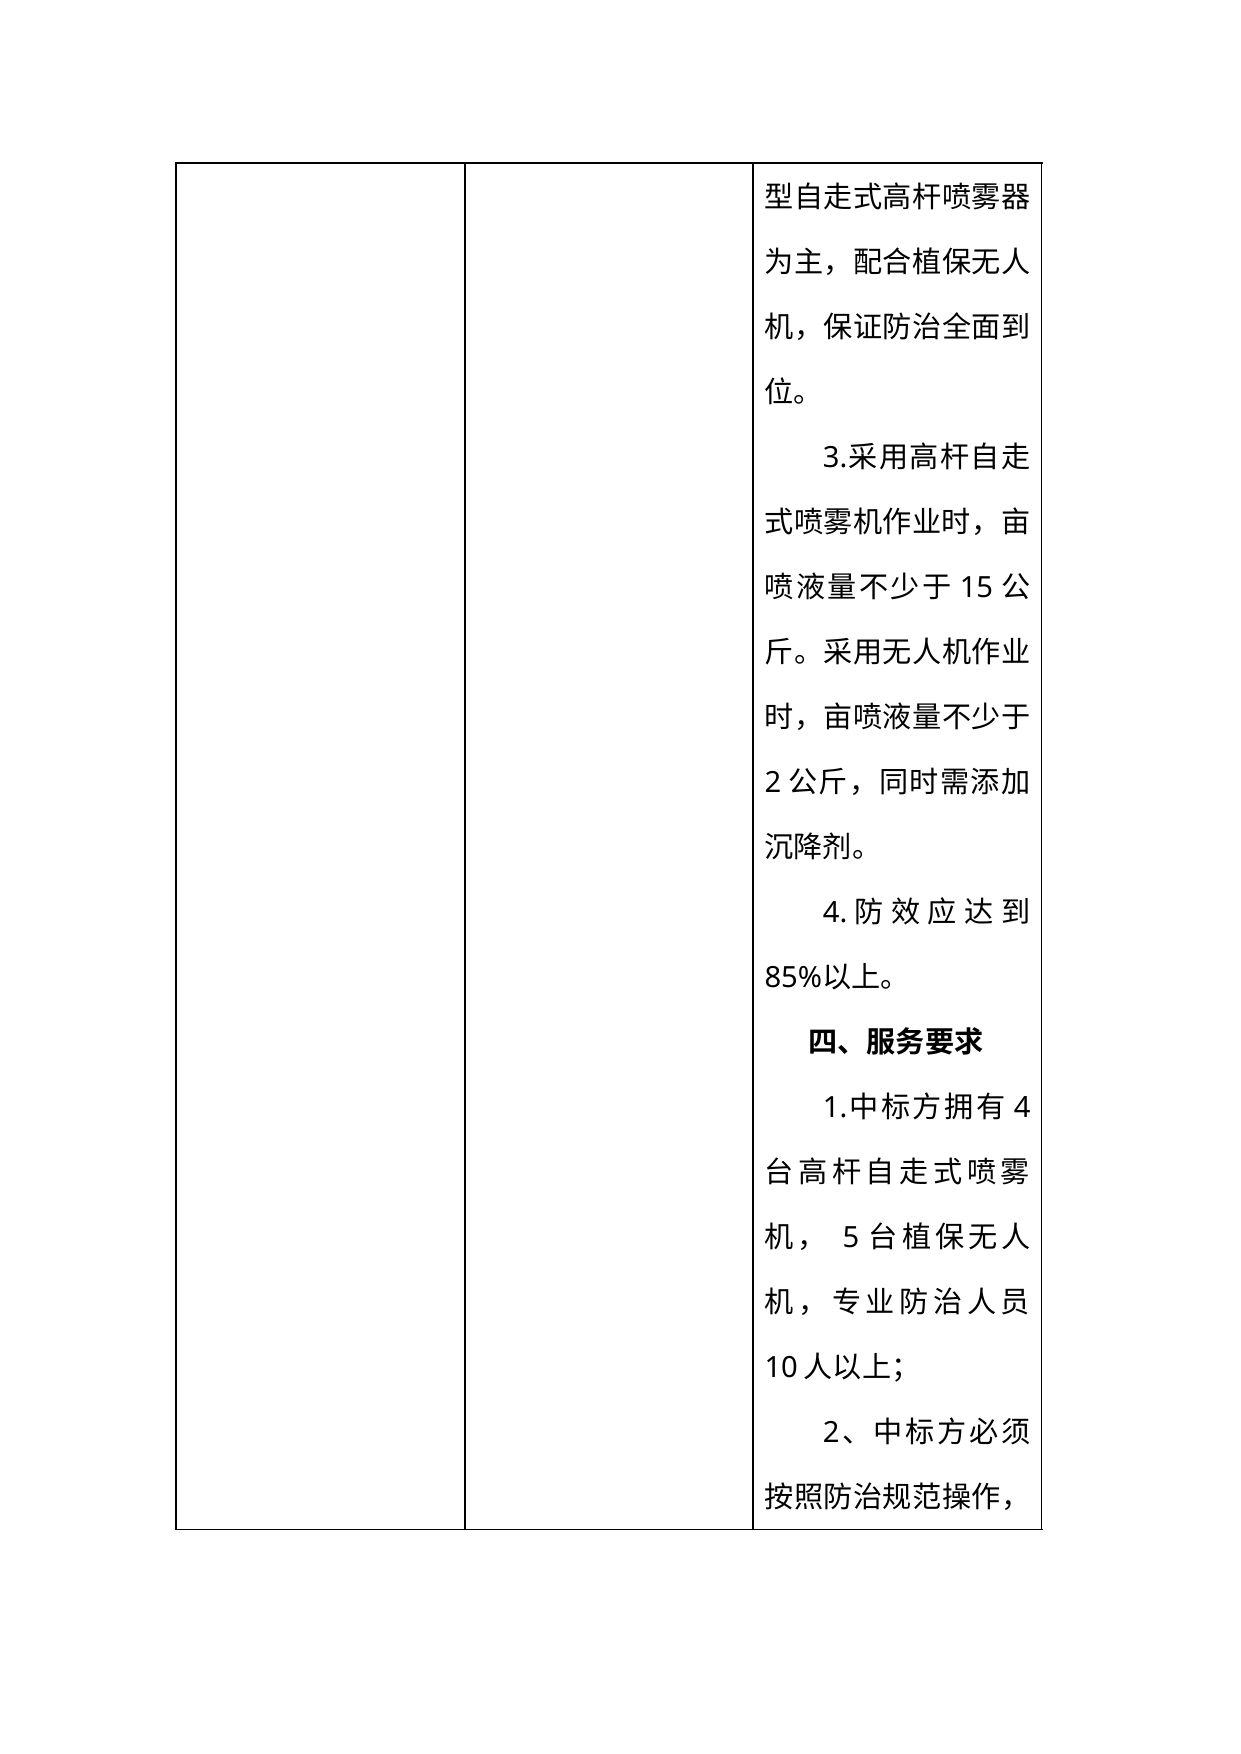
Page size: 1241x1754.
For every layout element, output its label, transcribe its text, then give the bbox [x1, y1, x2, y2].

table_cell 1 [177, 164, 464, 1528]
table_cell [754, 164, 1041, 1528]
table_cell [466, 164, 752, 1528]
